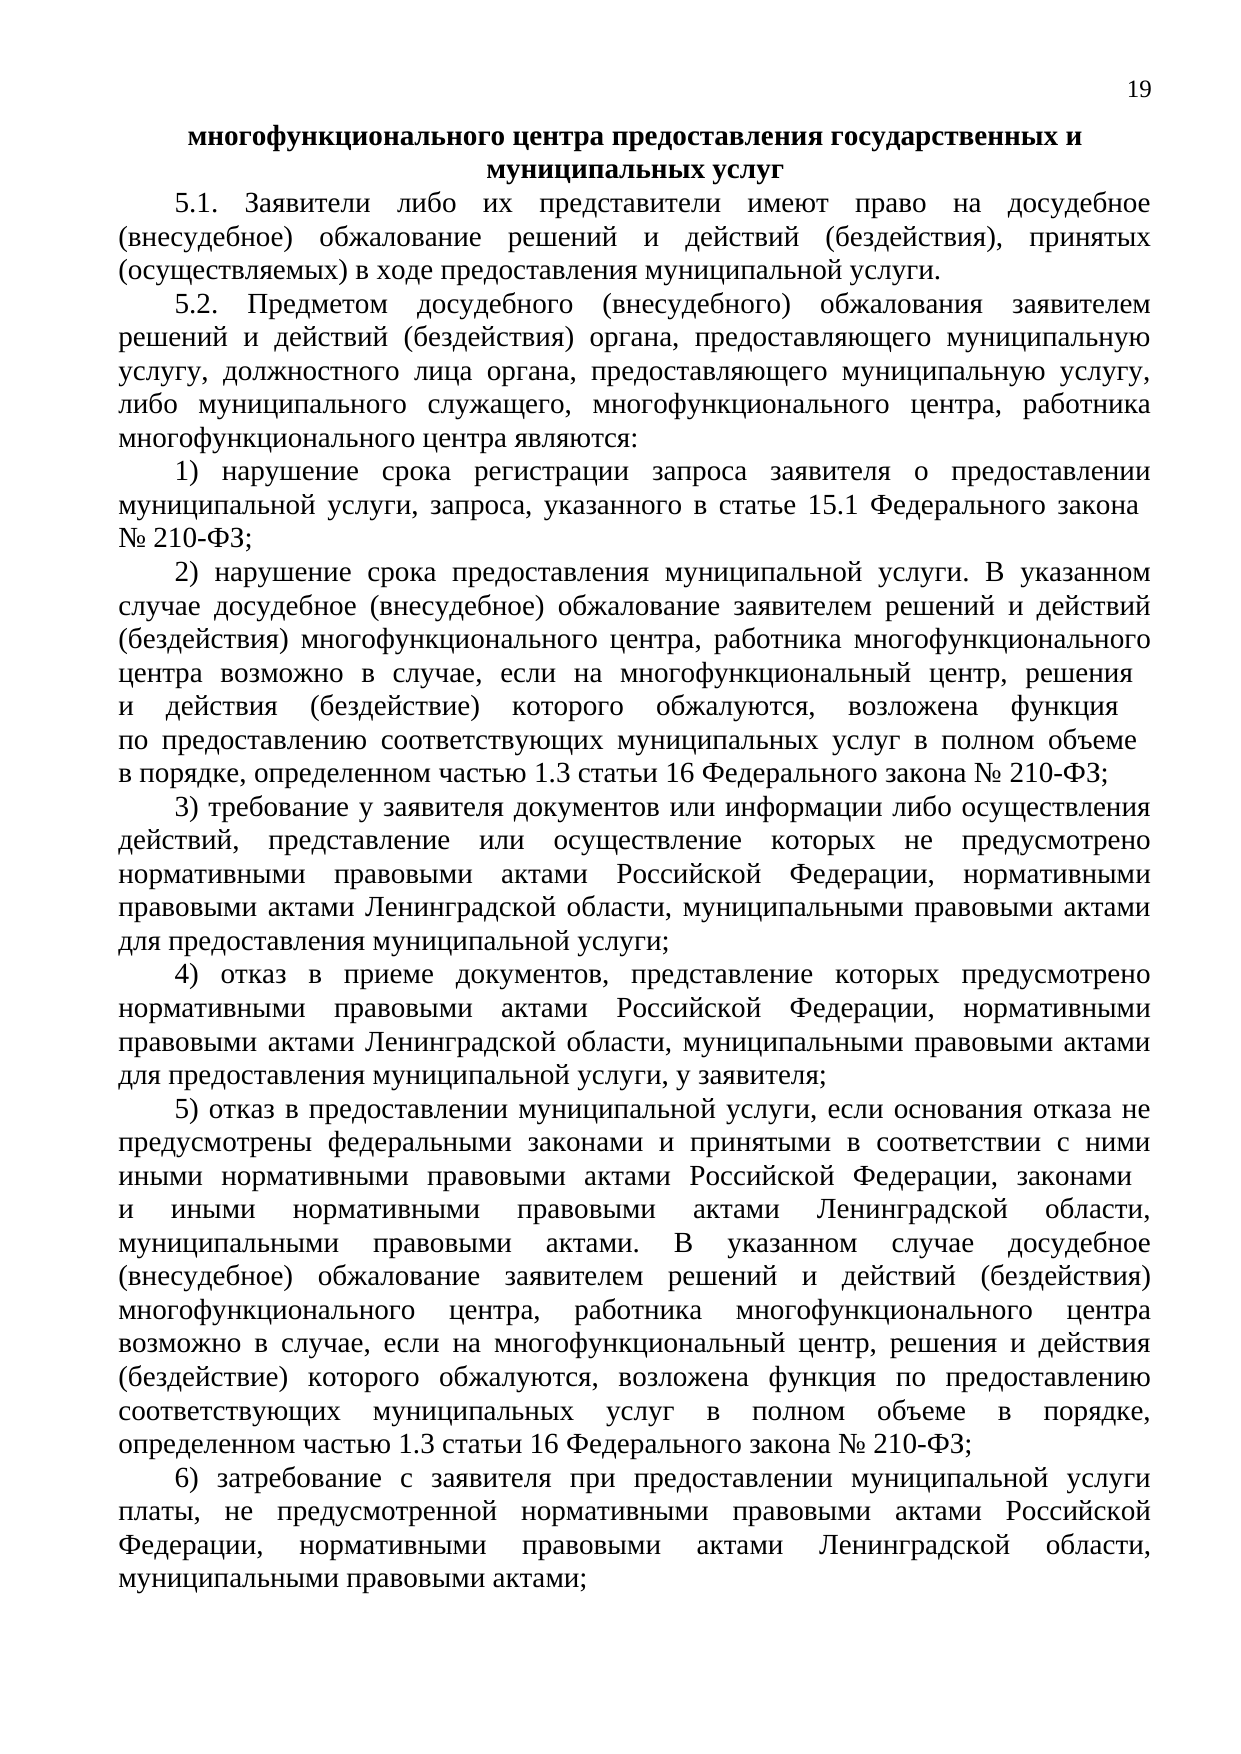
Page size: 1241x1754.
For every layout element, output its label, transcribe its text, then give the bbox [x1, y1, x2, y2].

text 3) требование у заявителя документов или информации либо осуществления действий, представление или осуществление которых не предусмотрено нормативными правовыми актами Российской Федерации, нормативными правовыми актами Ленинградской области, муниципальными правовыми актами для предоставления муниципальной услуги; [118, 789, 1152, 957]
text 2) нарушение срока предоставления муниципальной услуги. В указанном случае досудебное (внесудебное) обжалование заявителем решений и действий (бездействия) многофункционального центра, работника многофункционального центра возможно в случае, если на многофункциональный центр, решения и действия (бездействие) которого обжалуются, возложена функция по предоставлению соответствующих муниципальных услуг в полном объеме в порядке, определенном частью 1.3 статьи 16 Федерального закона № 210-ФЗ; [118, 554, 1152, 789]
text 1) нарушение срока регистрации запроса заявителя о предоставлении муниципальной услуги, запроса, указанного в статье 15.1 Федерального закона № 210-ФЗ; [118, 453, 1152, 554]
text 5.2. Предметом досудебного (внесудебного) обжалования заявителем решений и действий (бездействия) органа, предоставляющего муниципальную услугу, должностного лица органа, предоставляющего муниципальную услугу, либо муниципального служащего, многофункционального центра, работника многофункционального центра являются: [118, 286, 1152, 453]
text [118, 118, 1152, 185]
text 5.1. Заявители либо их представители имеют право на досудебное (внесудебное) обжалование решений и действий (бездействия), принятых (осуществляемых) в ходе предоставления муниципальной услуги. [118, 185, 1152, 286]
text 5) отказ в предоставлении муниципальной услуги, если основания отказа не предусмотрены федеральными законами и принятыми в соответствии с ними иными нормативными правовыми актами Российской Федерации, законами и иными нормативными правовыми актами Ленинградской области, муниципальными правовыми актами. В указанном случае досудебное (внесудебное) обжалование заявителем решений и действий (бездействия) многофункционального центра, работника многофункционального центра возможно в случае, если на многофункциональный центр, решения и действия (бездействие) которого обжалуются, возложена функция по предоставлению соответствующих муниципальных услуг в полном объеме в порядке, определенном частью 1.3 статьи 16 Федерального закона № 210-ФЗ; [118, 1091, 1152, 1460]
text 6) затребование с заявителя при предоставлении муниципальной услуги платы, не предусмотренной нормативными правовыми актами Российской Федерации, нормативными правовыми актами Ленинградской области, муниципальными правовыми актами; [118, 1460, 1152, 1594]
text 4) отказ в приеме документов, представление которых предусмотрено нормативными правовыми актами Российской Федерации, нормативными правовыми актами Ленинградской области, муниципальными правовыми актами для предоставления муниципальной услуги, у заявителя; [118, 957, 1152, 1091]
